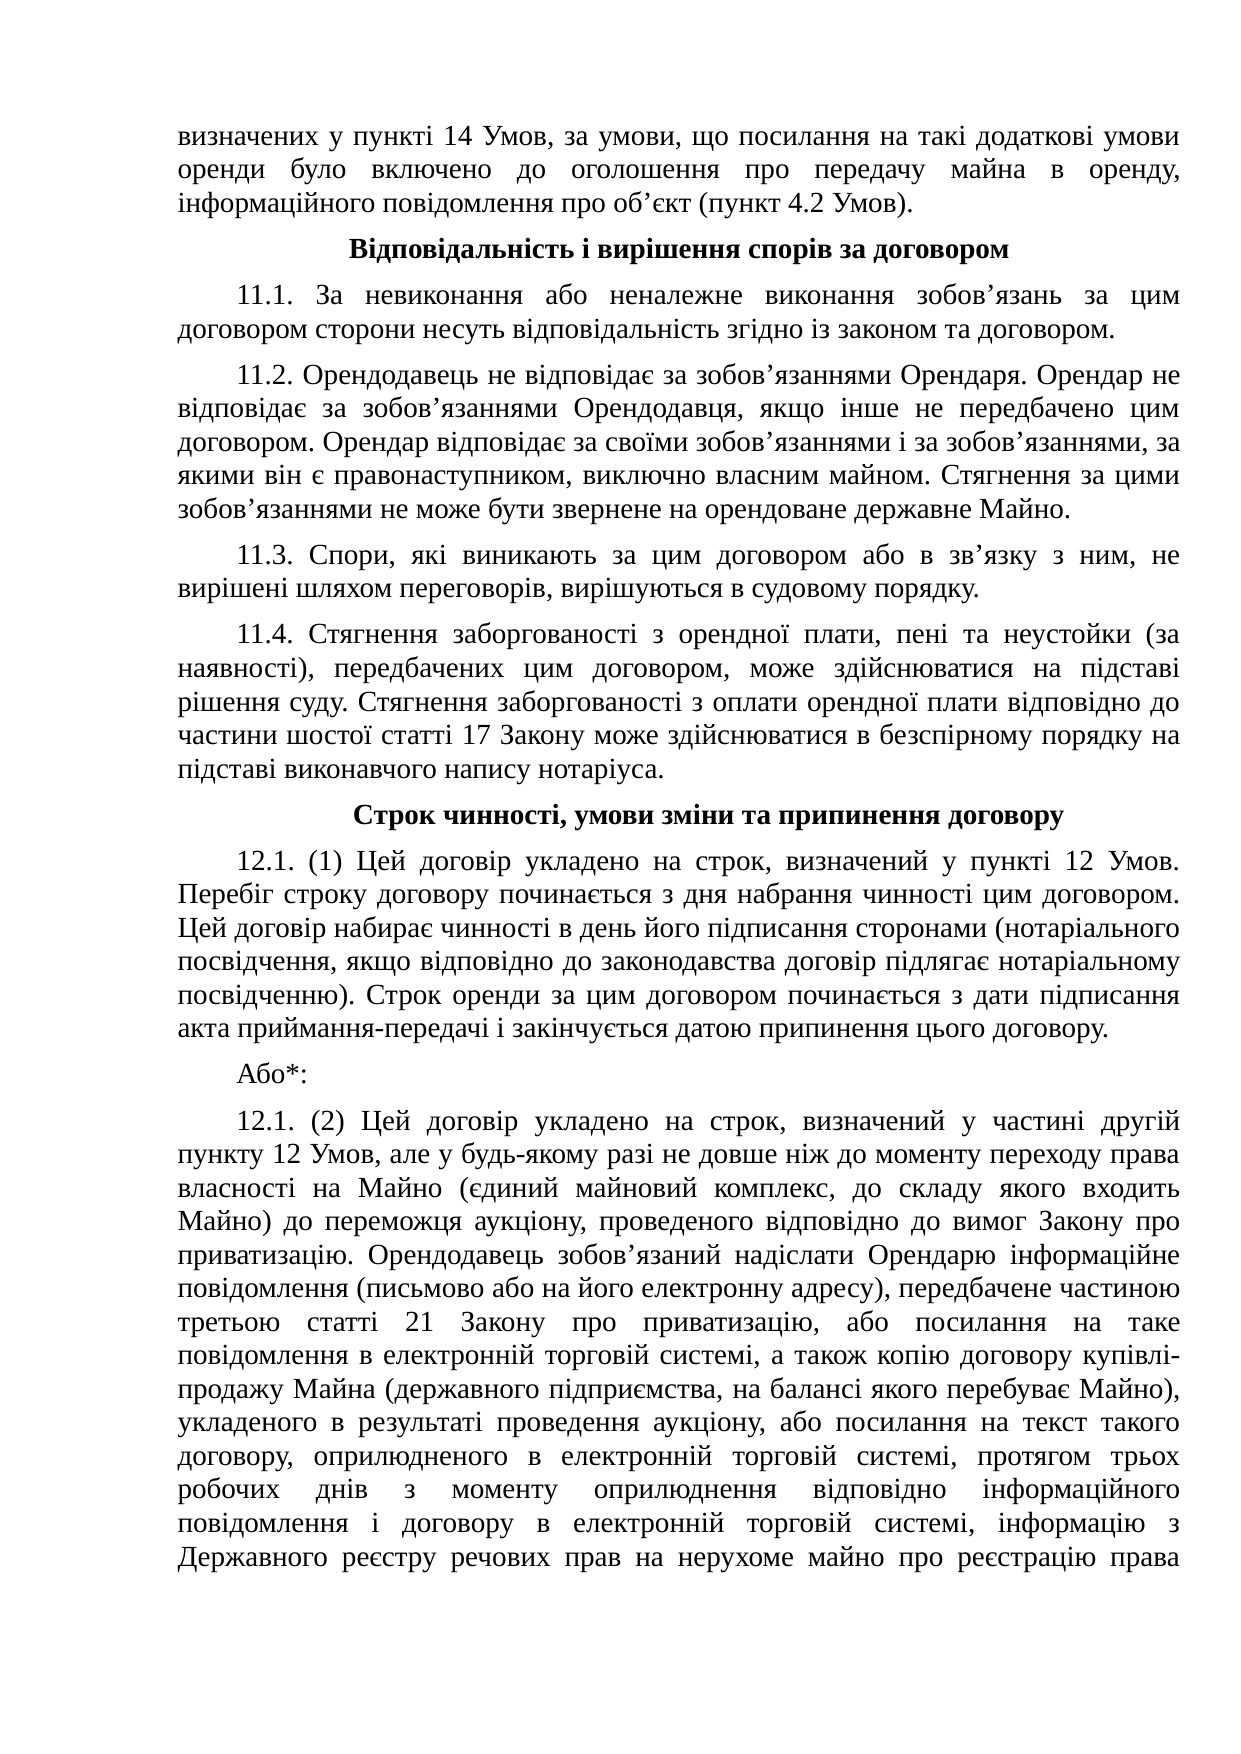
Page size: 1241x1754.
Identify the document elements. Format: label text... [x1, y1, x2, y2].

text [177, 118, 1181, 219]
text 11.4. Стягнення заборгованості з орендної плати, пені та неустойки (за наявності), передбачених цим договором, може здійснюватися на підставі рішення суду. Стягнення заборгованості з оплати орендної плати відповідно до частини шостої статті 17 Закону може здійснюватися в безспірному порядку на підставі виконавчого напису нотаріуса. [177, 617, 1181, 784]
text 11.1. За невиконання або неналежне виконання зобов’язань за цим договором сторони несуть відповідальність згідно із законом та договором. [177, 277, 1181, 344]
text Строк чинності, умови зміни та припинення договору [177, 797, 1181, 830]
text 12.1. (1) Цей договір укладено на строк, визначений у пункті 12 Умов. Перебіг строку договору починається з дня набрання чинності цим договором. Цей договір набирає чинності в день його підписання сторонами (нотаріального посвідчення, якщо відповідно до законодавства договір підлягає нотаріальному посвідченню). Строк оренди за цим договором починається з дати підписання акта приймання-передачі і закінчується датою припинення цього договору. [177, 843, 1181, 1044]
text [177, 1103, 1181, 1572]
text Відповідальність і вирішення спорів за договором [177, 231, 1181, 265]
text 11.3. Спори, які виникають за цим договором або в зв’язку з ним, не вирішені шляхом переговорів, вирішуються в судовому порядку. [177, 537, 1181, 604]
text 11.2. Орендодавець не відповідає за зобов’язаннями Орендаря. Орендар не відповідає за зобов’язаннями Орендодавця, якщо інше не передбачено цим договором. Орендар відповідає за своїми зобов’язаннями і за зобов’язаннями, за якими він є правонаступником, виключно власним майном. Стягнення за цими зобов’язаннями не може бути звернене на орендоване державне Майно. [177, 357, 1181, 524]
text Або*: [177, 1057, 1181, 1090]
